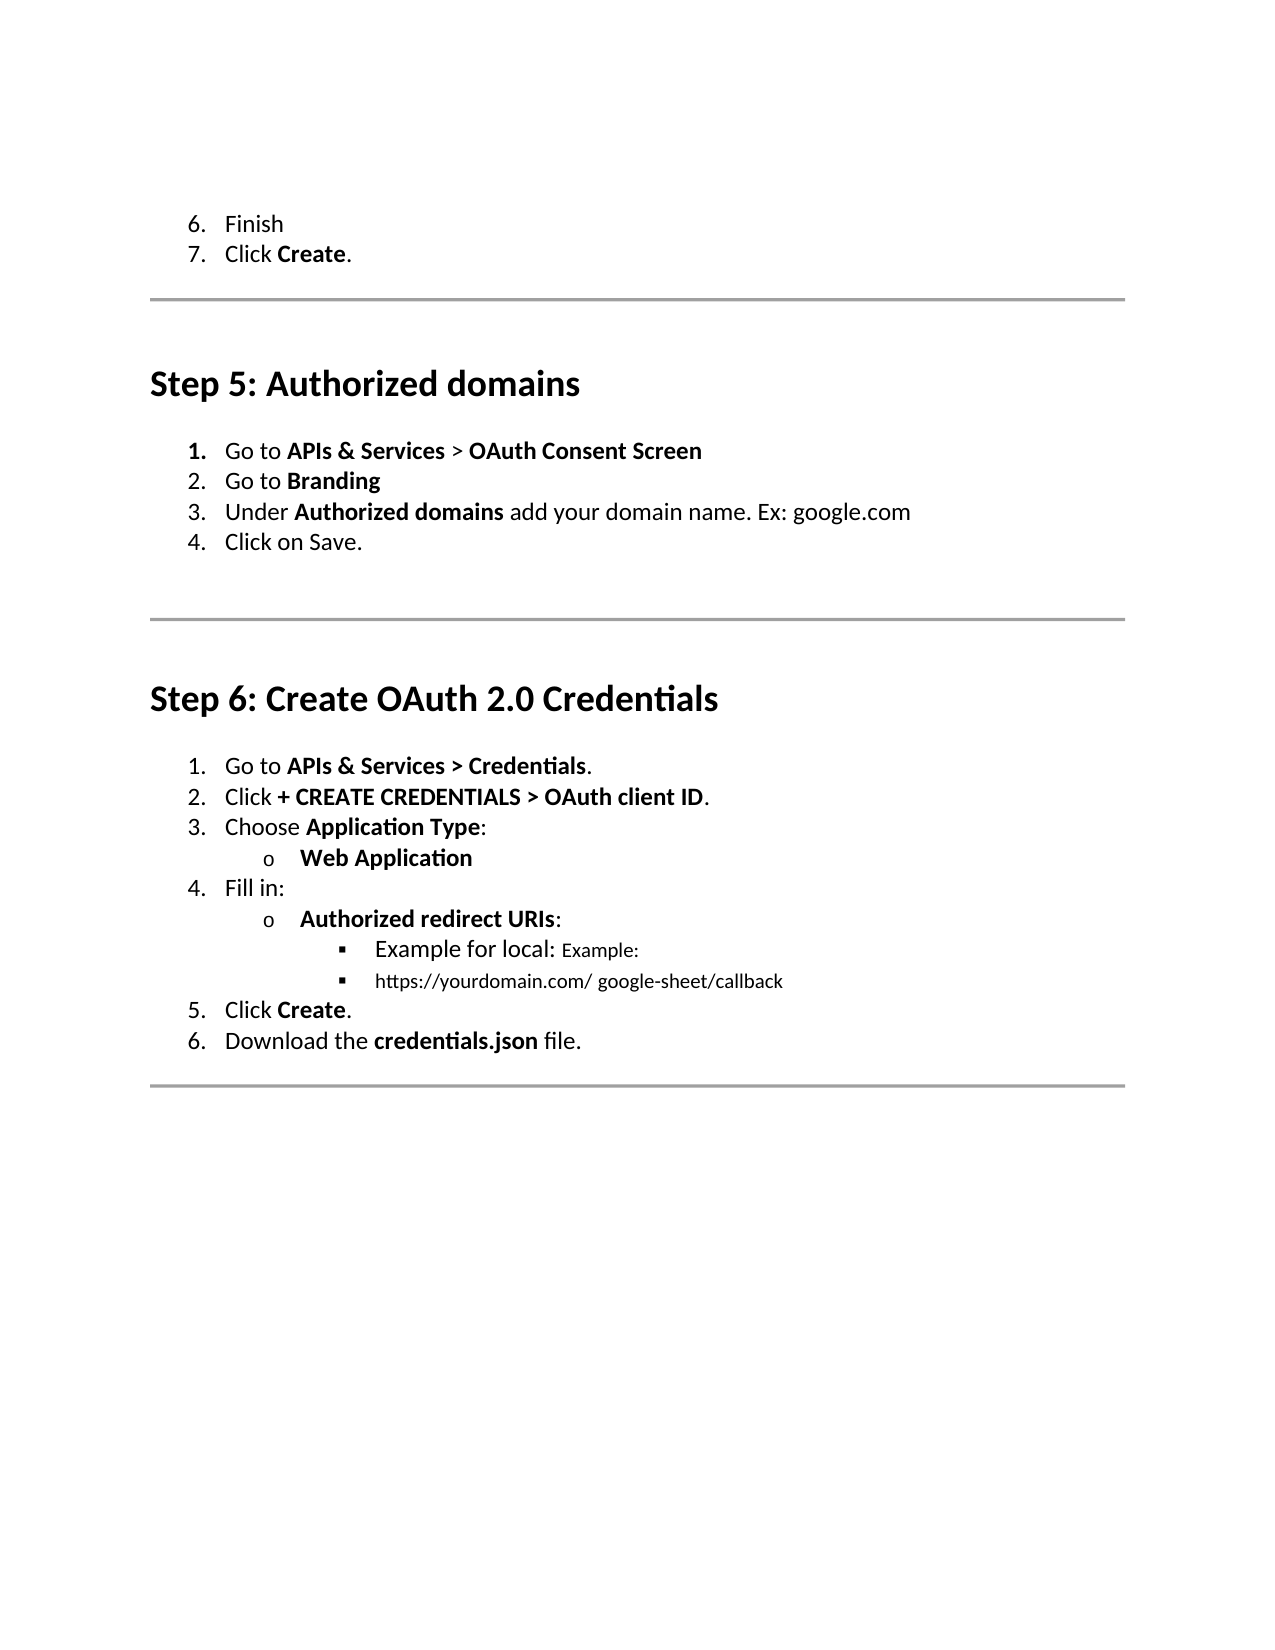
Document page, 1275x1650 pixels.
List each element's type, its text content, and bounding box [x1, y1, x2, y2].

text Step 6: Create OAuth 2.0 Credentials [150, 675, 1125, 721]
list Click Create. [187, 994, 1125, 1025]
list Click on Save. [187, 526, 1125, 557]
list Example for local: Example: [337, 933, 1125, 964]
list Click + CREATE CREDENTIALS > OAuth client ID. [187, 781, 1125, 811]
list Go to Branding [187, 465, 1125, 496]
list Finish [187, 208, 1125, 238]
text Step 5: Authorized domains [150, 360, 1125, 406]
list Fill in: [187, 872, 1125, 903]
list Click Create. [187, 238, 1125, 269]
list Go to APIs & Services > OAuth Consent Screen [187, 435, 1125, 465]
list Download the credentials.json file. [187, 1025, 1125, 1055]
list Authorized redirect URIs: [262, 903, 1125, 933]
list Go to APIs & Services > Credentials. [187, 750, 1125, 781]
list Web Application [262, 842, 1125, 872]
list Under Authorized domains add your domain name. Ex: google.com [187, 496, 1125, 526]
list https://yourdomain.com/ google-sheet/callback [337, 964, 1125, 994]
list Choose Application Type: [187, 811, 1125, 842]
